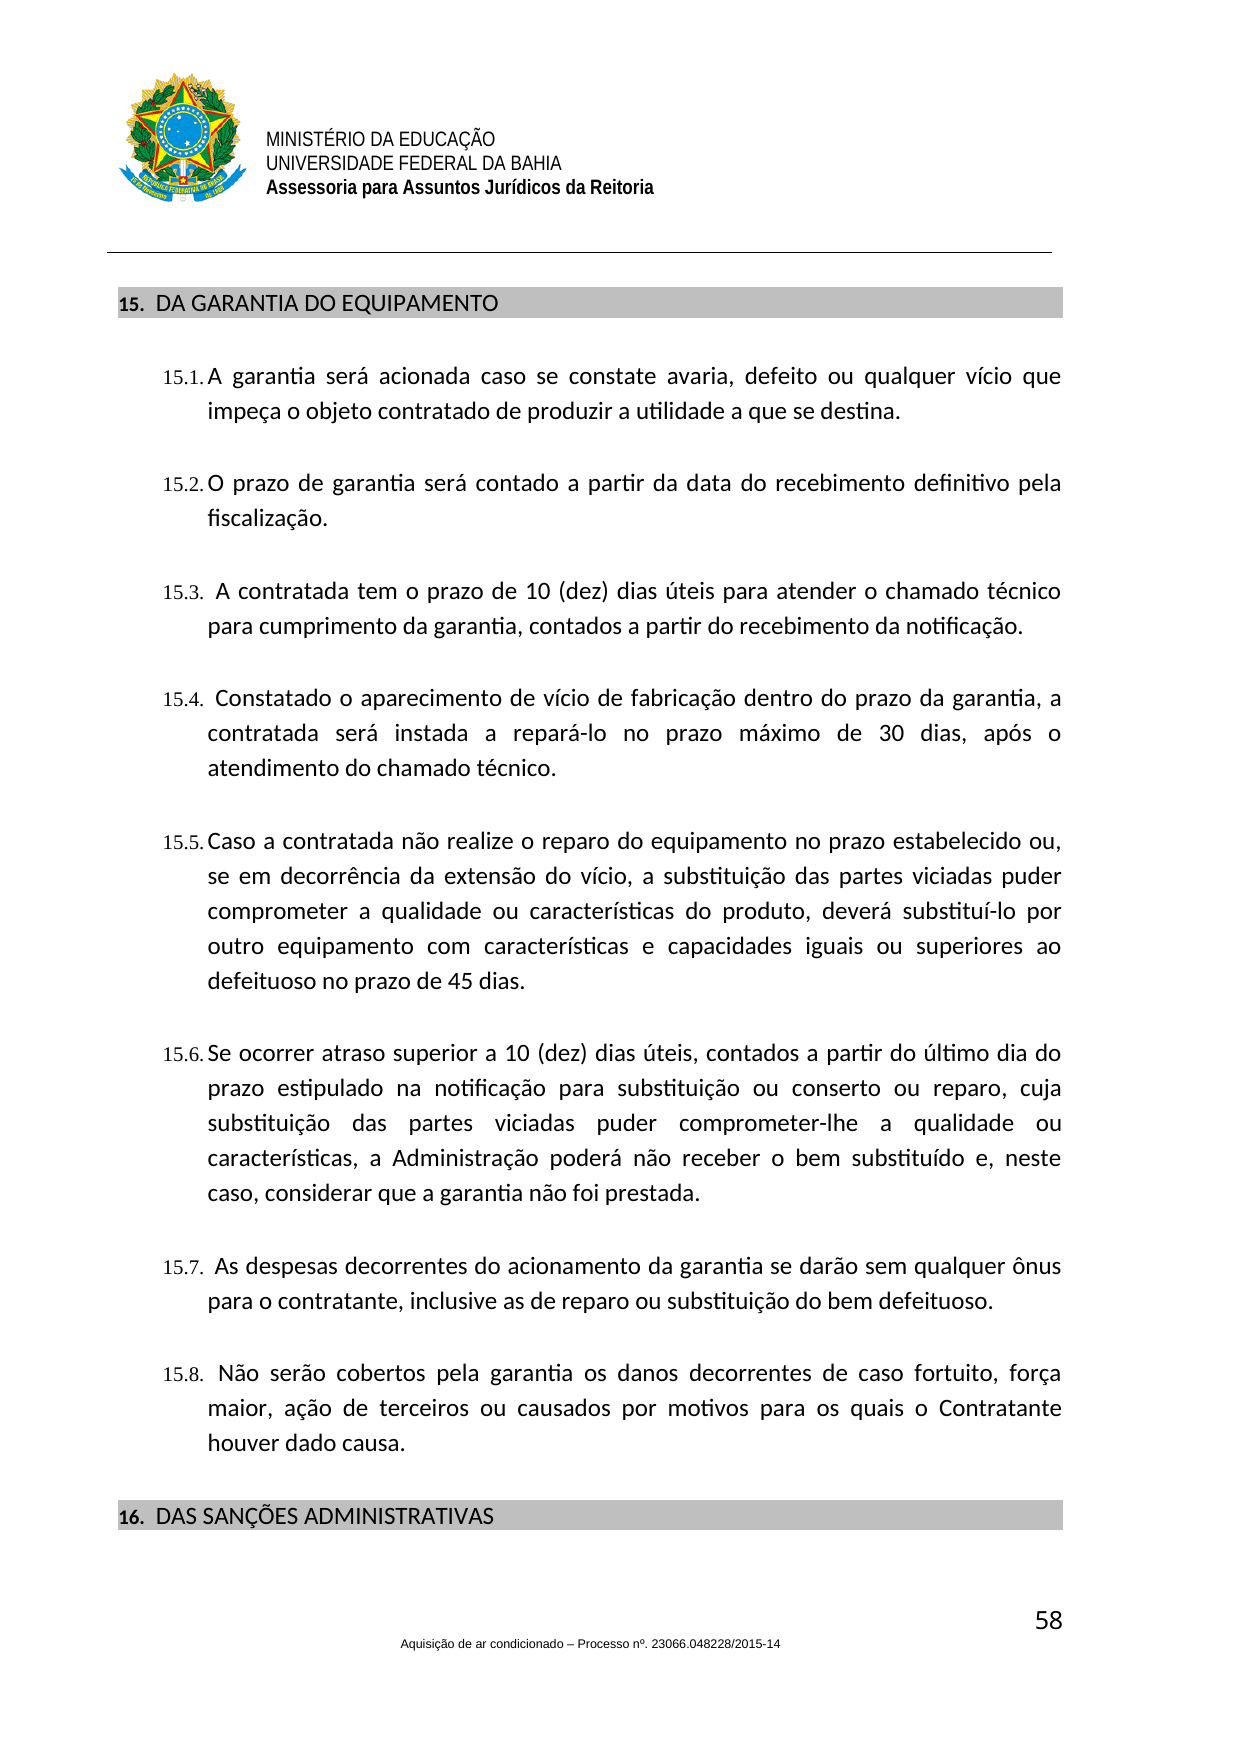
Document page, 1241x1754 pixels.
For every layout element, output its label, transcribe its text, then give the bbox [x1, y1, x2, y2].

list Caso a contratada não realize o reparo do equipamento no prazo estabelecido ou, se em decorrência da extensão do vício, a substituição das partes viciadas puder comprometer a qualidade ou características do produto, deverá substituí-lo por outro equipamento com características e capacidades iguais ou superiores ao defeituoso no prazo de 45 dias. [162, 825, 1063, 995]
list Constatado o aparecimento de vício de fabricação dentro do prazo da garantia, a contratada será instada a repará-lo no prazo máximo de 30 dias, após o atendimento do chamado técnico. [162, 682, 1063, 783]
list As despesas decorrentes do acionamento da garantia se darão sem qualquer ônus para o contratante, inclusive as de reparo ou substituição do bem defeituoso. [162, 1250, 1063, 1315]
list Se ocorrer atraso superior a 10 (dez) dias úteis, contados a partir do último dia do prazo estipulado na notificação para substituição ou conserto ou reparo, cuja substituição das partes viciadas puder comprometer-lhe a qualidade ou características, a Administração poderá não receber o bem substituído e, neste caso, considerar que a garantia não foi prestada. [162, 1037, 1063, 1208]
picture [118, 73, 247, 202]
list DAS SANÇÕES ADMINISTRATIVAS [118, 1500, 1063, 1530]
list A contratada tem o prazo de 10 (dez) dias úteis para atender o chamado técnico para cumprimento da garantia, contados a partir do recebimento da notificação. [162, 575, 1063, 640]
list DA GARANTIA DO EQUIPAMENTO [118, 287, 1063, 318]
list O prazo de garantia será contado a partir da data do recebimento definitivo pela fiscalização. [162, 467, 1063, 533]
list A garantia será acionada caso se constate avaria, defeito ou qualquer vício que impeça o objeto contratado de produzir a utilidade a que se destina. [162, 360, 1063, 425]
list Não serão cobertos pela garantia os danos decorrentes de caso fortuito, força maior, ação de terceiros ou causados por motivos para os quais o Contratante houver dado causa. [162, 1357, 1063, 1458]
